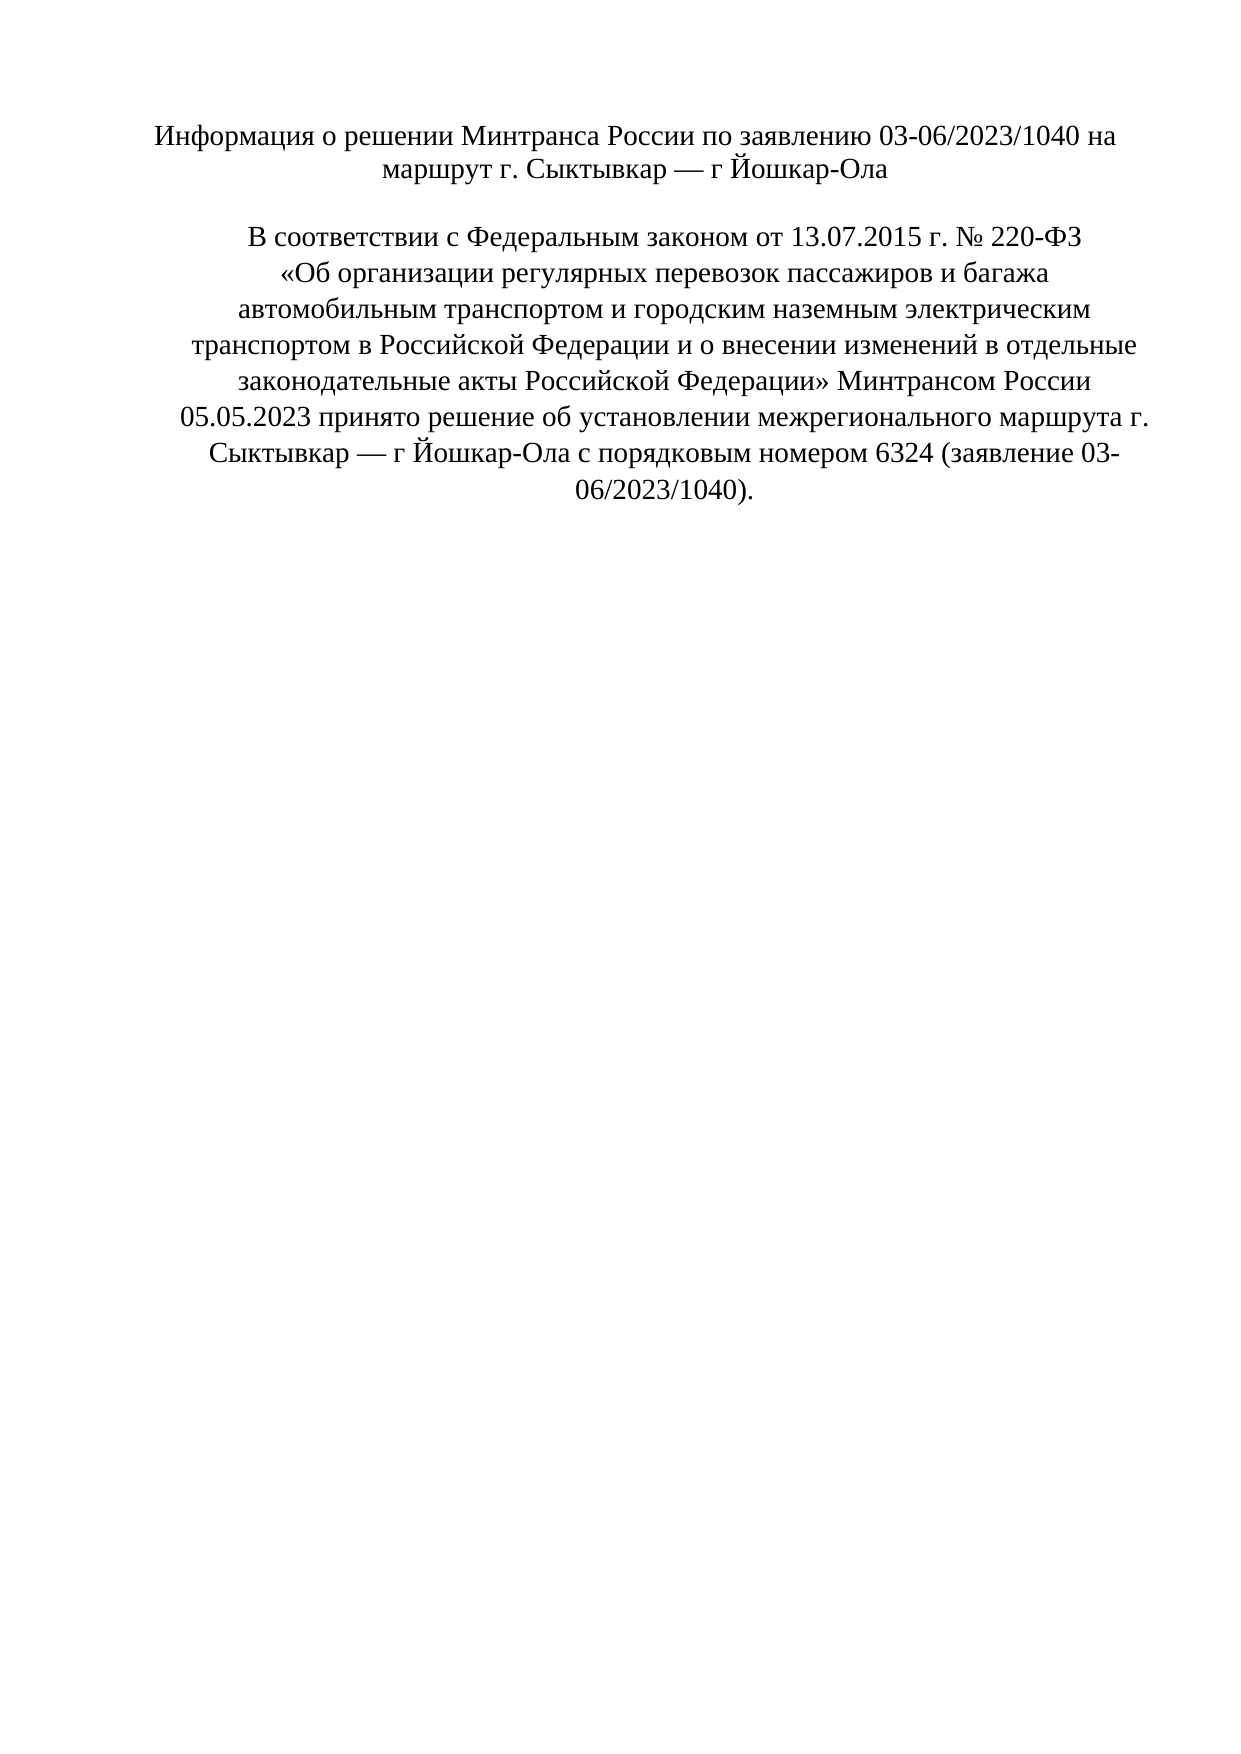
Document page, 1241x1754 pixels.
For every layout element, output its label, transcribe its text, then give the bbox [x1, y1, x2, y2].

text Информация о решении Минтранса России по заявлению 03-06/2023/1040 на маршрут г. Сыктывкар — г Йошкар-Ола [118, 118, 1152, 185]
text В соответствии с Федеральным законом от 13.07.2015 г. № 220-ФЗ «Об организации регулярных перевозок пассажиров и багажа автомобильным транспортом и городским наземным электрическим транспортом в Российской Федерации и о внесении изменений в отдельные законодательные акты Российской Федерации» Минтрансом России 05.05.2023 принято решение об установлении межрегионального маршрута г. Сыктывкар — г Йошкар-Ола с порядковым номером 6324 (заявление 03-06/2023/1040). [177, 219, 1152, 505]
